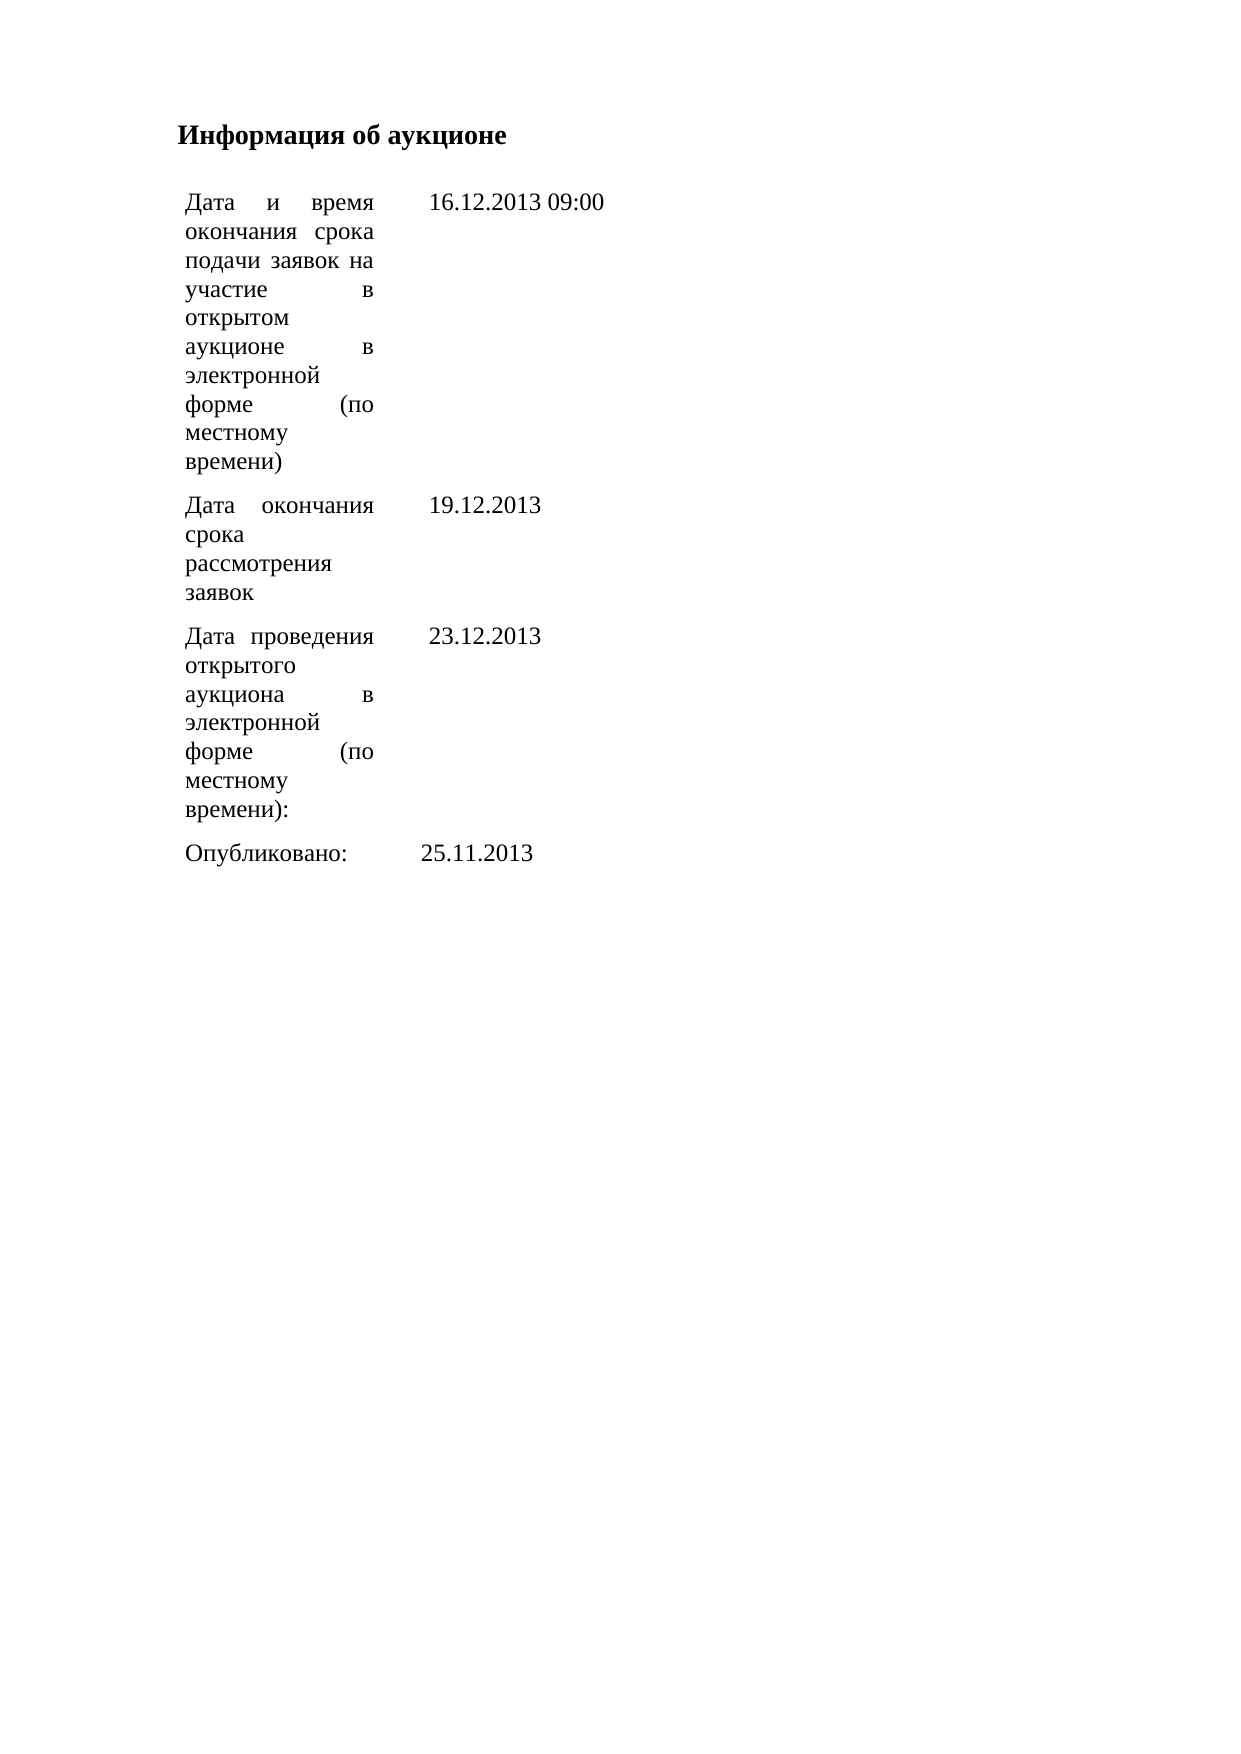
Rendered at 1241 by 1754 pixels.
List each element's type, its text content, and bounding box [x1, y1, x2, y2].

text Информация об аукционе [177, 118, 1152, 151]
table_header 16.12.2013 09:00 [421, 180, 1152, 483]
table_header Дата и время окончания срока подачи заявок на участие в открытом аукционе в электронной форме (по местному времени) [177, 180, 421, 483]
table_cell 19.12.2013 [421, 483, 1152, 613]
table_header 25.11.2013 [421, 830, 1152, 875]
table_cell 23.12.2013 [421, 614, 1152, 830]
table_cell Дата окончания срока рассмотрения заявок [177, 483, 421, 613]
table_header Опубликовано: [177, 830, 421, 875]
table_cell Дата проведения открытого аукциона в электронной форме (по местному времени): [177, 614, 421, 830]
